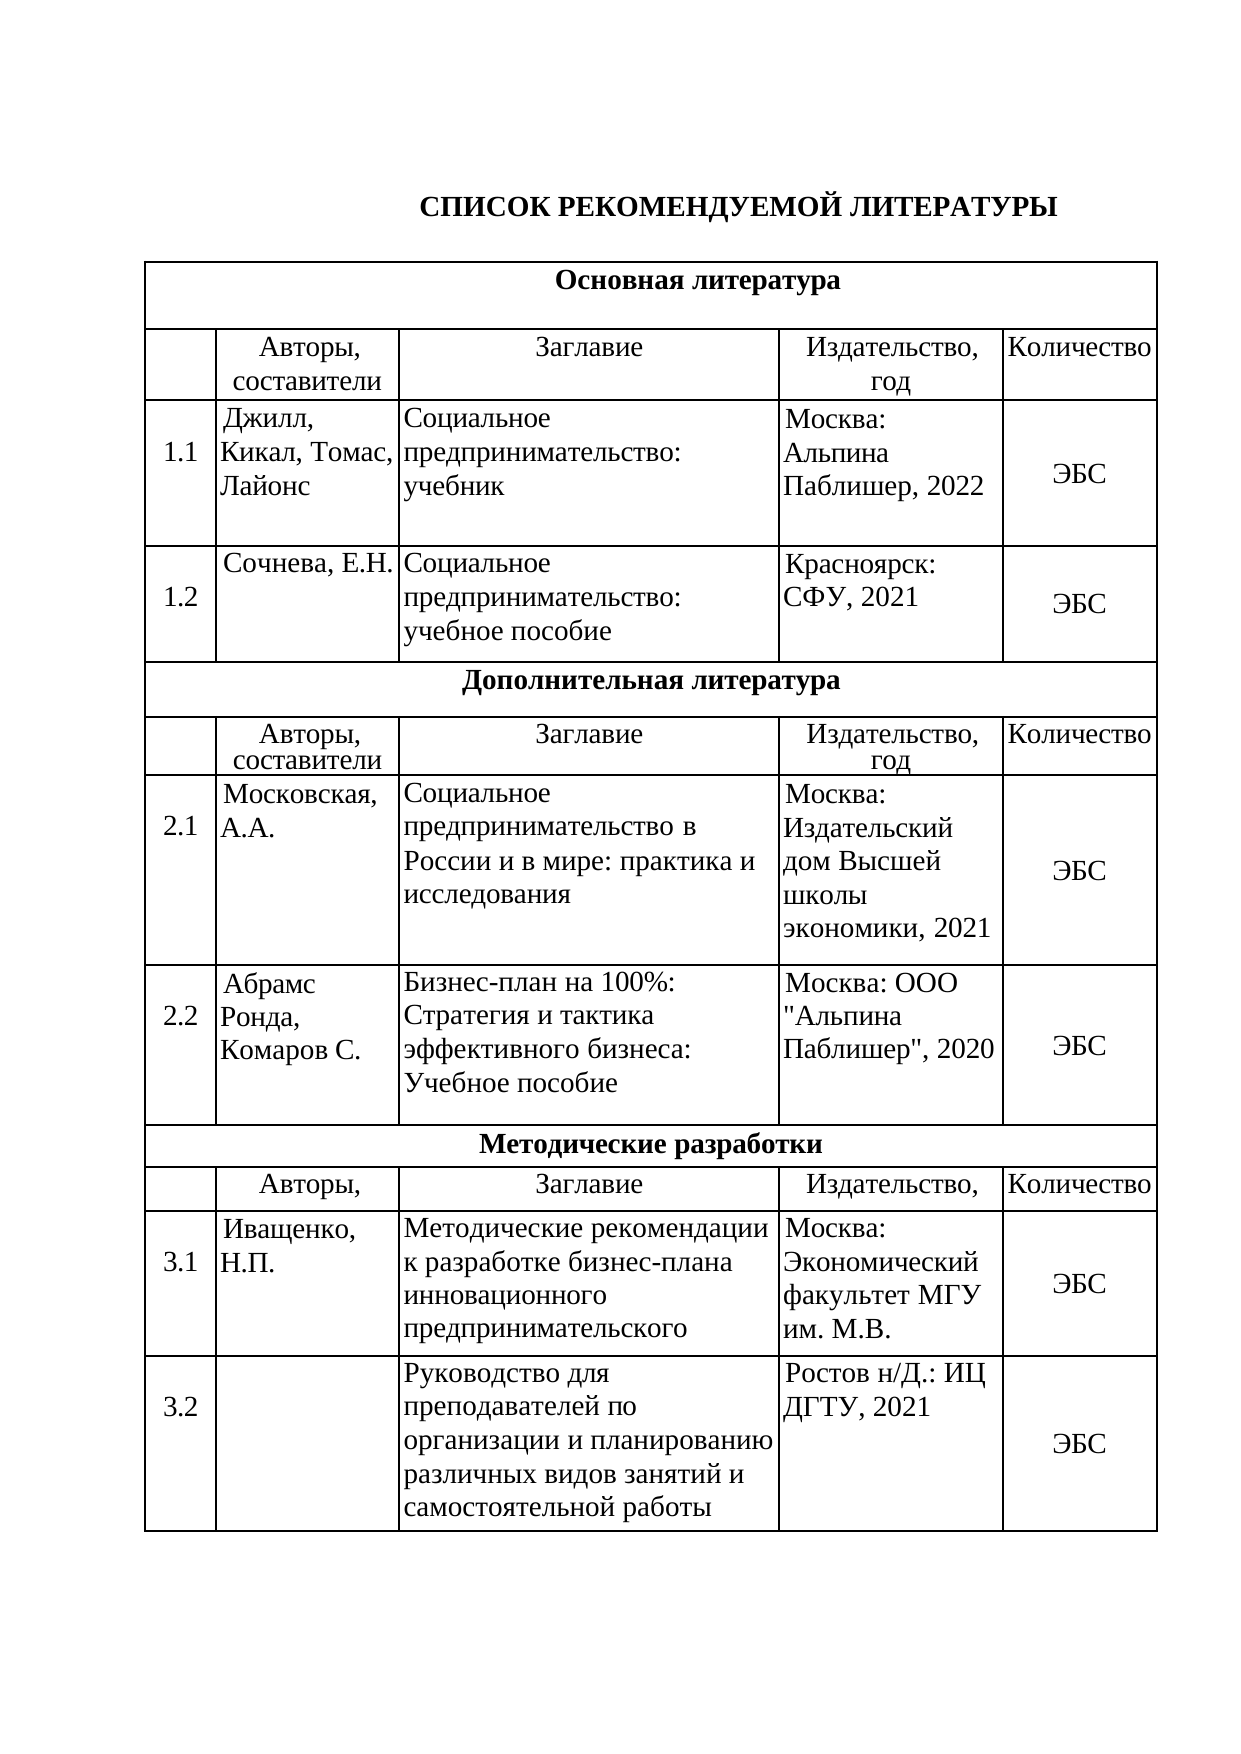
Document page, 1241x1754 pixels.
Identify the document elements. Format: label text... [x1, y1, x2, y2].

table_cell Методические рекомендации к разработке бизнес-плана инновационного предпринимательского [400, 1212, 778, 1354]
table_cell Количество [1004, 718, 1156, 774]
table_cell Авторы, [217, 1168, 398, 1209]
table_cell ЭБС [1004, 1212, 1156, 1354]
table_cell Абрамс Ронда, Комаров С. [217, 966, 398, 1124]
table_cell Количество [1004, 1168, 1156, 1209]
table_cell 2.2 [146, 966, 215, 1124]
table_cell Московская, А.А. [217, 776, 398, 964]
table_cell Москва: Издательский дом Высшей школы экономики, 2021 [780, 776, 1002, 964]
table_cell Социальное предпринимательство в России и в мире: практика и исследования [400, 776, 778, 964]
table_cell Заглавие [400, 718, 778, 774]
table_cell Бизнес-план на 100%: Стратегия и тактика эффективного бизнеса: Учебное пособие [400, 966, 778, 1124]
table_cell ЭБС [1004, 547, 1156, 661]
table_cell Москва: Экономический факультет МГУ им. М.В. [780, 1212, 1002, 1354]
table_cell Издательство, год [780, 718, 1002, 774]
table_cell Джилл, Кикал, Томас, Лайонс [217, 401, 398, 545]
table_cell 1.2 [146, 547, 215, 661]
table_cell ЭБС [1004, 966, 1156, 1124]
table_cell [146, 718, 215, 774]
table_cell Заглавие [400, 330, 778, 399]
table_cell Иващенко, Н.П. [217, 1212, 398, 1354]
table_header Основная литература [146, 263, 1156, 328]
table_cell 1.1 [146, 401, 215, 545]
table_cell 2.1 [146, 776, 215, 964]
table_cell Москва: Альпина Паблишер, 2022 [780, 401, 1002, 545]
table_cell [146, 1168, 215, 1209]
table_cell Руководство для преподавателей по организации и планированию различных видов занятий и самостоятельной работы [400, 1357, 778, 1529]
table_cell ЭБС [1004, 1357, 1156, 1529]
table_cell Издательство, год [780, 330, 1002, 399]
table_cell Социальное предпринимательство: учебник [400, 401, 778, 545]
table_cell Издательство, [780, 1168, 1002, 1209]
table_cell 3.2 [146, 1357, 215, 1529]
table_cell 3.1 [146, 1212, 215, 1354]
table_cell ЭБС [1004, 401, 1156, 545]
table_cell Заглавие [400, 1168, 778, 1209]
table_cell Количество [1004, 330, 1156, 399]
table_cell Ростов н/Д.: ИЦ ДГТУ, 2021 [780, 1357, 1002, 1529]
table_cell Красноярск: СФУ, 2021 [780, 547, 1002, 661]
table_cell Москва: ООО "Альпина Паблишер", 2020 [780, 966, 1002, 1124]
table_cell ЭБС [1004, 776, 1156, 964]
table_cell [146, 330, 215, 399]
table_cell Социальное предпринимательство: учебное пособие [400, 547, 778, 661]
table_cell Авторы, составители [217, 718, 398, 774]
table_cell Методические разработки [146, 1126, 1156, 1166]
table_cell Авторы, составители [217, 330, 398, 399]
table_cell Сочнева, Е.Н. [217, 547, 398, 661]
table_cell [217, 1357, 398, 1529]
subtitle СПИСОК РЕКОМЕНДУЕМОЙ ЛИТЕРАТУРЫ [419, 189, 1192, 223]
table_cell Дополнительная литература [146, 663, 1156, 716]
